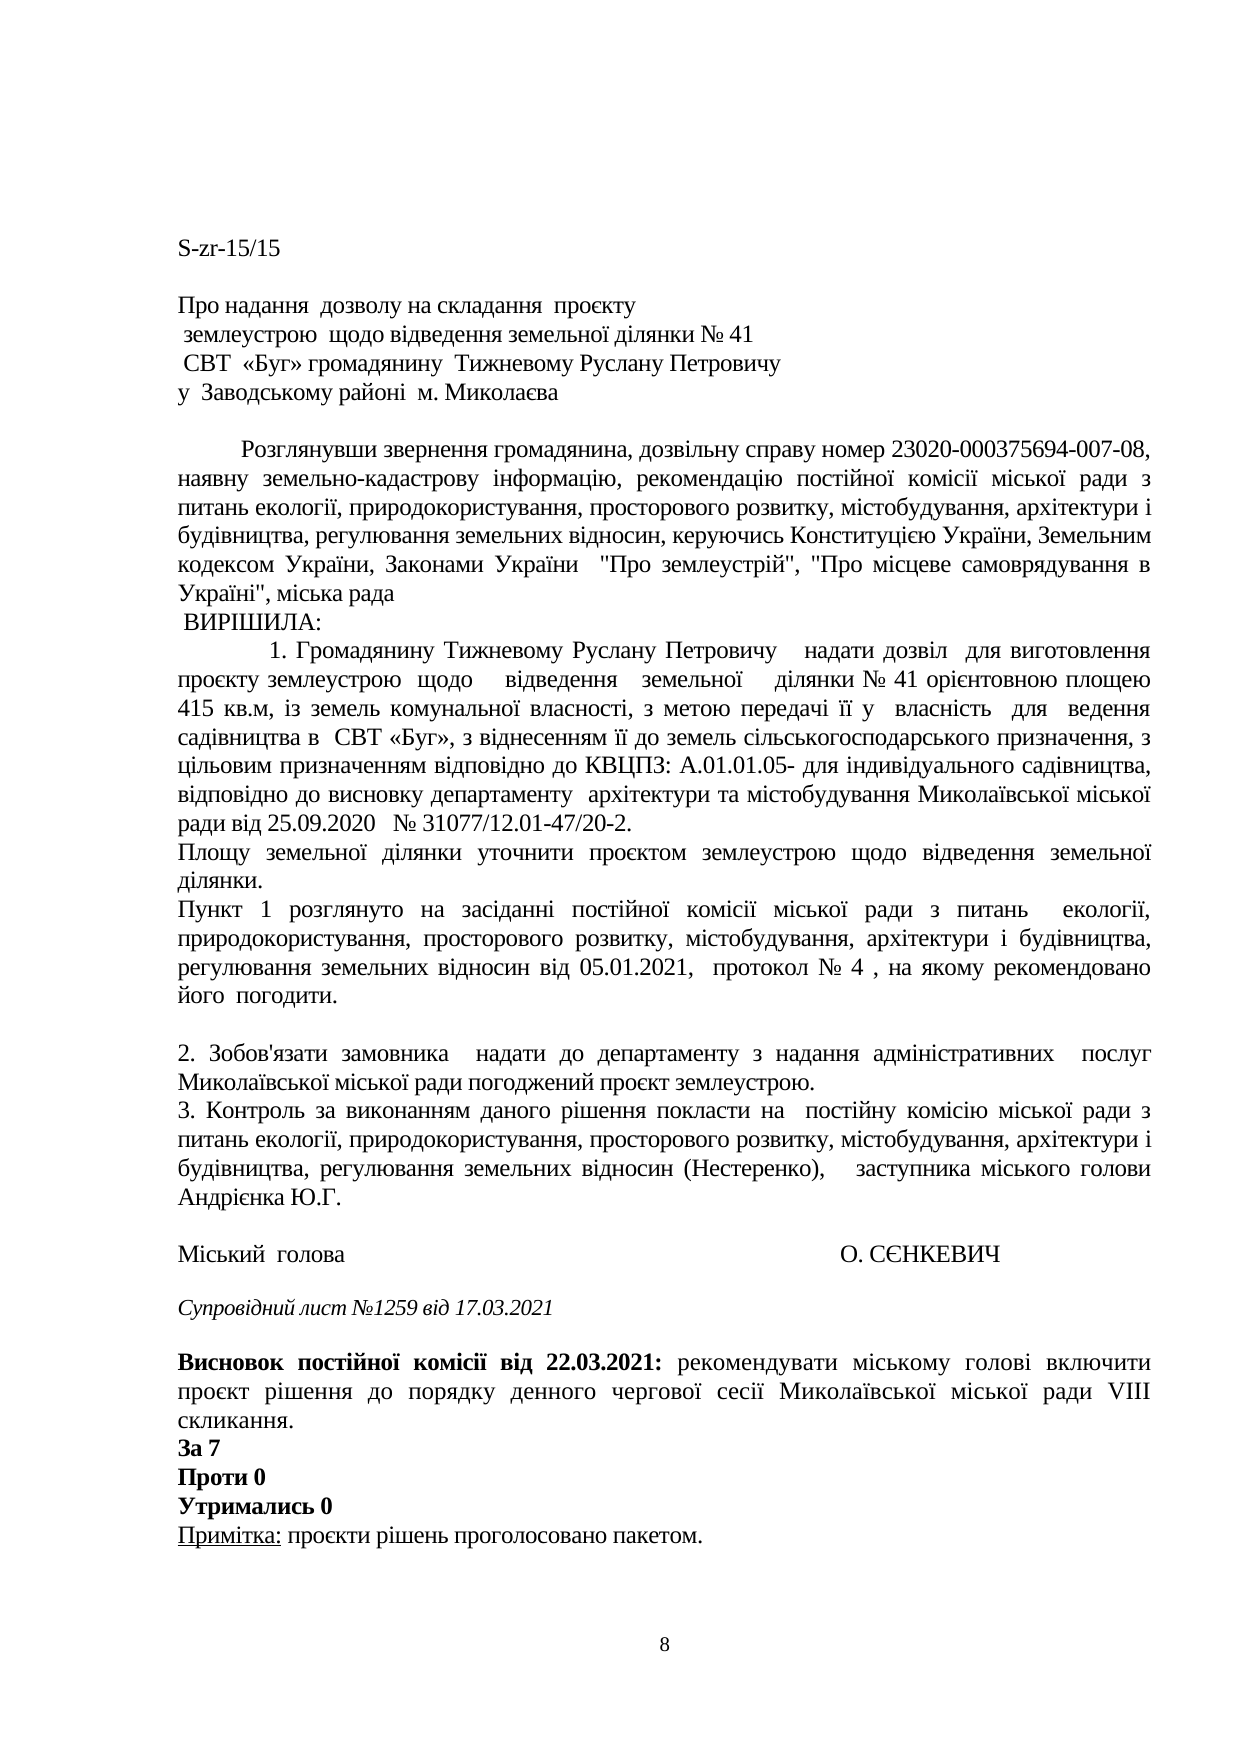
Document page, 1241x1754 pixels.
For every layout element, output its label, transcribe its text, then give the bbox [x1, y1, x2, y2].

text 1. Громадянину Тижневому Руслану Петровичу надати дозвіл для виготовлення проєкту землеустрою щодо відведення земельної ділянки № 41 орієнтовною площею 415 кв.м, із земель комунальної власності, з метою передачі її у власність для ведення садівництва в СВТ «Буг», з віднесенням її до земель сільськогосподарського призначення, з цільовим призначенням відповідно до КВЦПЗ: А.01.01.05- для індивідуального садівництва, відповідно до висновку департаменту архітектури та містобудування Миколаївської міської ради від 25.09.2020 № 31077/12.01-47/20-2. [177, 636, 1152, 837]
text Площу земельної ділянки уточнити проєктом землеустрою щодо відведення земельної ділянки. [177, 837, 1152, 894]
text Примітка: проєкти рішень проголосовано пакетом. [177, 1520, 1152, 1548]
text Утримались 0 [177, 1491, 1152, 1520]
text 3. Контроль за виконанням даного рішення покласти на постійну комісію міської ради з питань екології, природокористування, просторового розвитку, містобудування, архітектури і будівництва, регулювання земельних відносин (Нестеренко), заступника міського голови Андрієнка Ю.Г. [177, 1096, 1152, 1211]
text ВИРІШИЛА: [177, 607, 1152, 636]
text Міський голова О. СЄНКЕВИЧ [177, 1239, 1152, 1268]
text у Заводському районі м. Миколаєва [177, 377, 1152, 406]
text Проти 0 [177, 1462, 1152, 1491]
text 2. Зобов'язати замовника надати до департаменту з надання адміністративних послуг Миколаївської міської ради погоджений проєкт землеустрою. [177, 1038, 1152, 1096]
text Висновок постійної комісії від 22.03.2021: рекомендувати міському голові включити проєкт рішення до порядку денного чергової сесії Миколаївської міської ради VIII скликання. [177, 1347, 1152, 1433]
text СВТ «Буг» громадянину Тижневому Руслану Петровичу [177, 348, 1152, 377]
text Пункт 1 розглянуто на засіданні постійної комісії міської ради з питань екології, природокористування, просторового розвитку, містобудування, архітектури і будівництва, регулювання земельних відносин від 05.01.2021, протокол № 4 , на якому рекомендовано його погодити. [177, 894, 1152, 1009]
text S-zr-15/15 [177, 233, 1152, 262]
text Супровідний лист №1259 від 17.03.2021 [177, 1294, 1152, 1321]
text Про надання дозволу на складання проєкту [177, 291, 1152, 319]
text За 7 [177, 1433, 1152, 1462]
text землеустрою щодо відведення земельної ділянки № 41 [177, 319, 1152, 348]
text Розглянувши звернення громадянина, дозвільну справу номер 23020-000375694-007-08, наявну земельно-кадастрову інформацію, рекомендацію постійної комісії міської ради з питань екології, природокористування, просторового розвитку, містобудування, архітектури і будівництва, регулювання земельних відносин, керуючись Конституцією України, Земельним кодексом України, Законами України "Про землеустрій", "Про місцеве самоврядування в Україні", міська рада [177, 434, 1152, 607]
